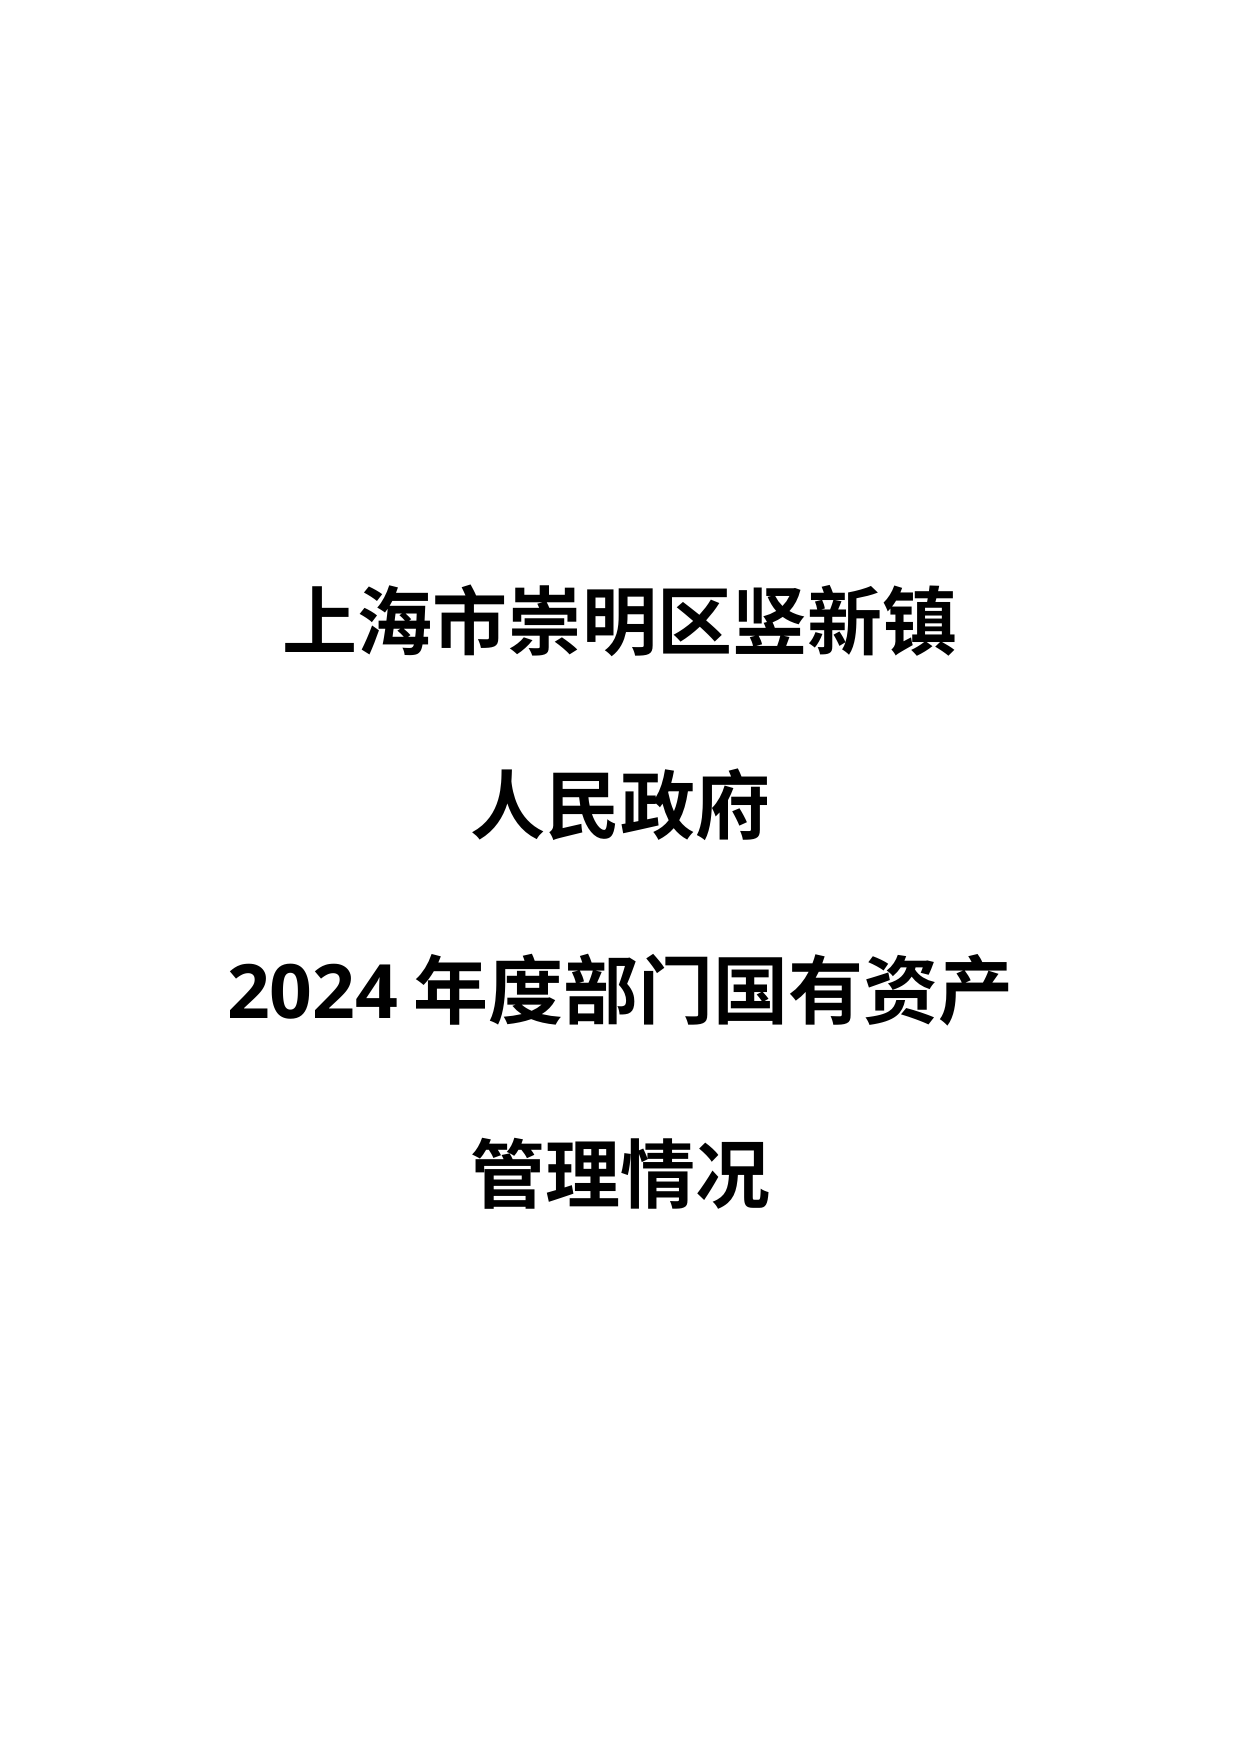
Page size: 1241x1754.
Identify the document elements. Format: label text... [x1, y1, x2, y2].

text 上海市崇明区竖新镇 [187, 552, 1053, 682]
text 管理情况 [187, 1105, 1053, 1235]
text 2024年度部门国有资产 [187, 921, 1053, 1051]
text 人民政府 [187, 736, 1053, 866]
